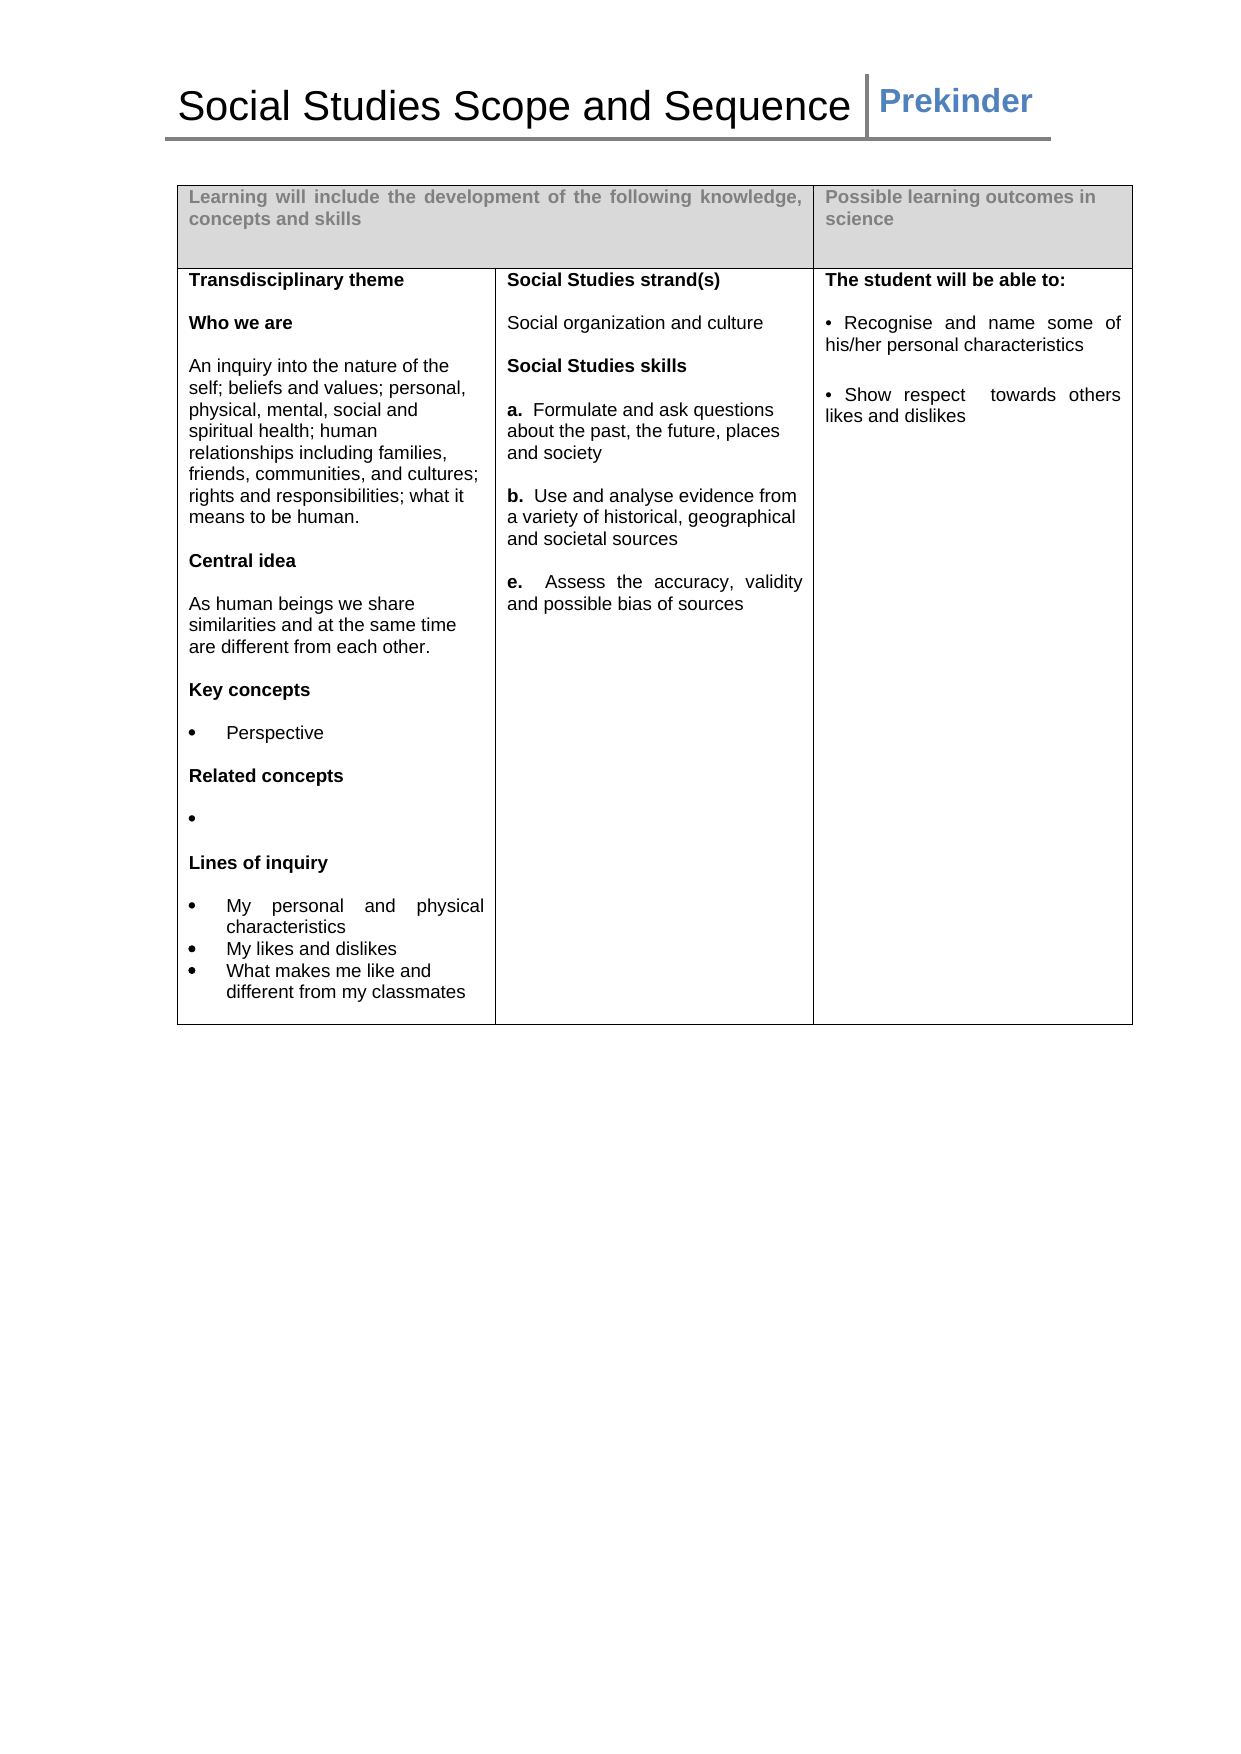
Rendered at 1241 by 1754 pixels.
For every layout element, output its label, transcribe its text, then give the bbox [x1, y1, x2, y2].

table_cell The student will be able to: • Recognise and name some of his/her personal characteristics • Show respect towards others likes and dislikes [814, 269, 1132, 1024]
table_cell Social Studies strand(s) Social organization and culture Social Studies skills a. Formulate and ask questions about the past, the future, places and society b. Use and analyse evidence from a variety of historical, geographical and societal sources e. Assess the accuracy, validity and possible bias of sources [496, 269, 813, 1024]
table_cell Transdisciplinary theme Who we are An inquiry into the nature of the self; beliefs and values; personal, physical, mental, social and spiritual health; human relationships including families, friends, communities, and cultures; rights and responsibilities; what it means to be human. Central idea As human beings we share similarities and at the same time are different from each other. Key concepts Perspective Related concepts Lines of inquiry My personal and physical characteristics My likes and dislikes What makes me like and different from my classmates [178, 269, 495, 1024]
table_header Possible learning outcomes in science [814, 186, 1132, 268]
table_header Learning will include the development of the following knowledge, concepts and skills [178, 186, 813, 268]
